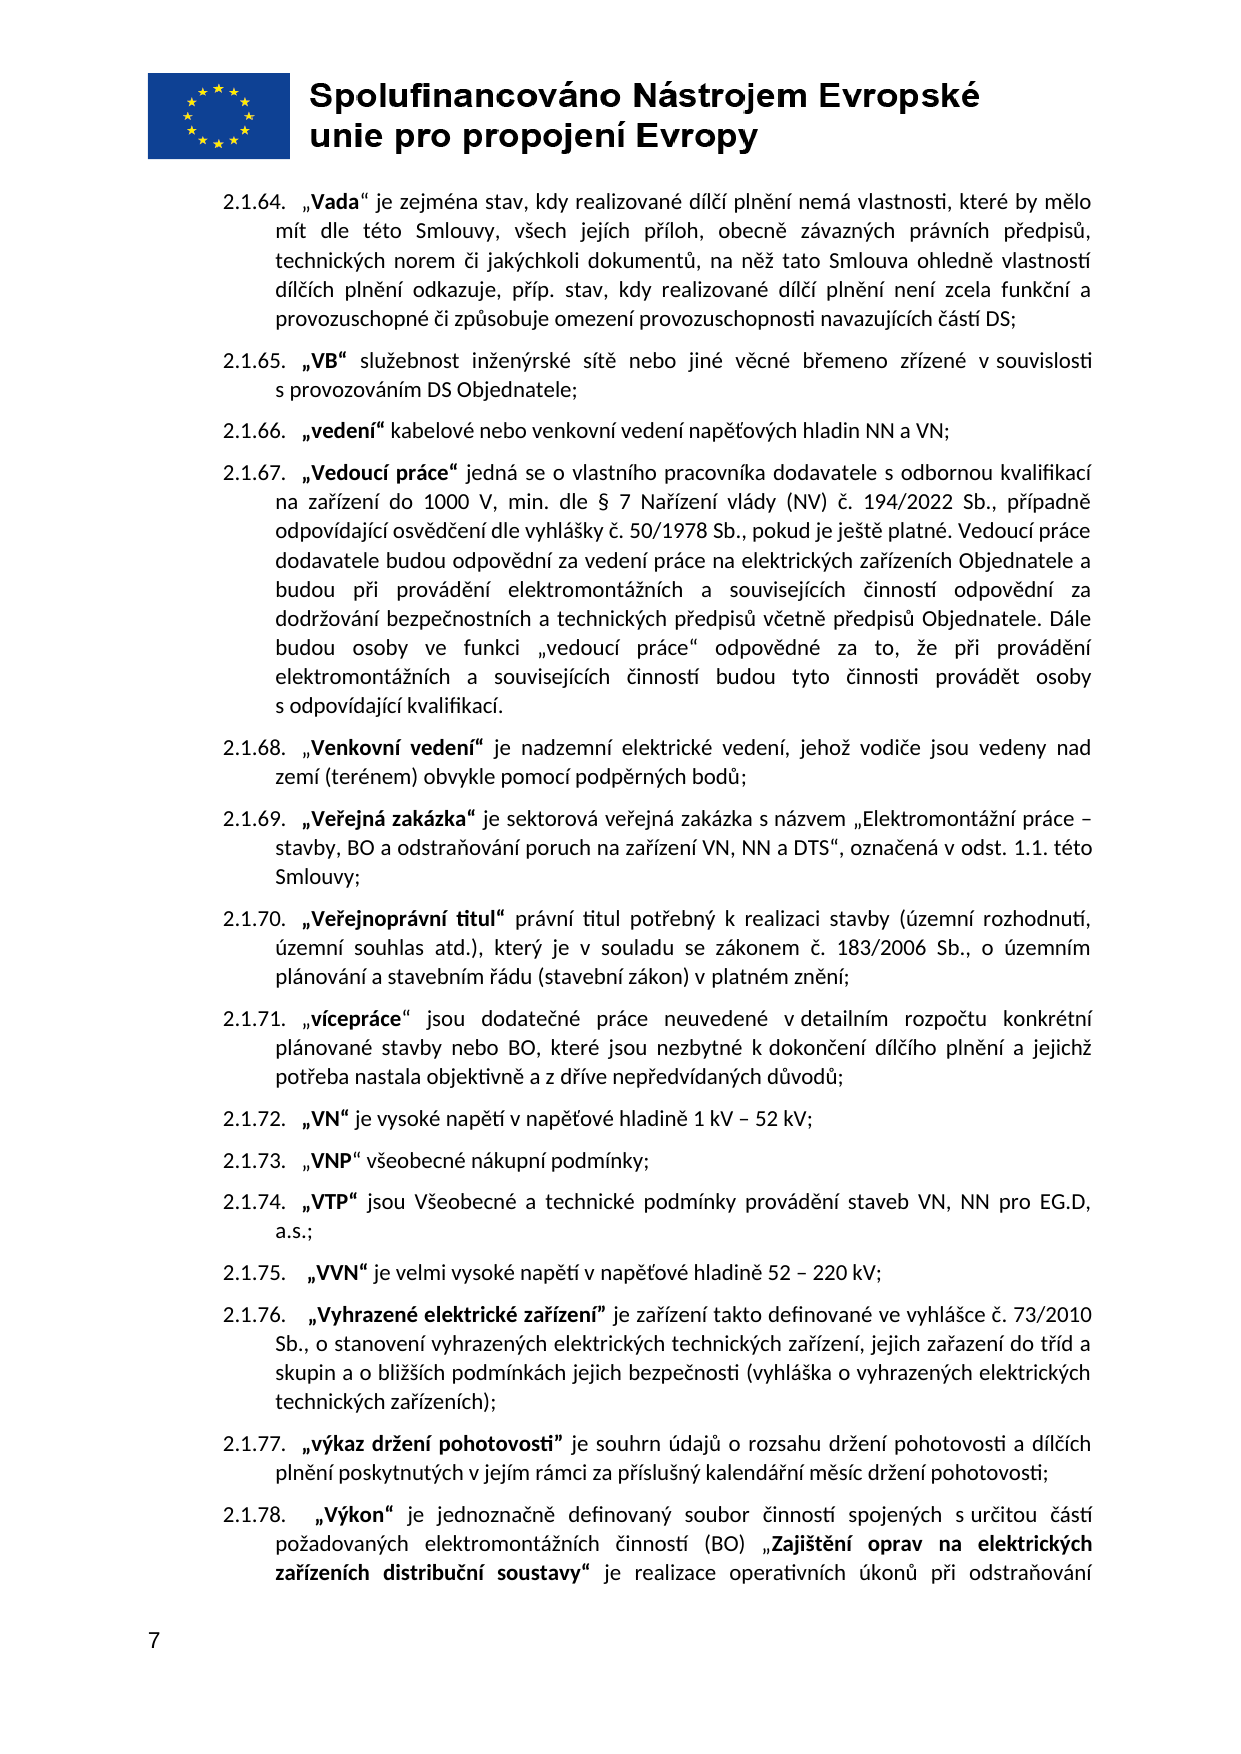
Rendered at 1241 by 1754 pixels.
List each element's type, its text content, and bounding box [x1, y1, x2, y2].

list „Veřejnoprávní titul“ právní titul potřebný k realizaci stavby (územní rozhodnutí, územní souhlas atd.), který je v souladu se zákonem č. 183/2006 Sb., o územním plánování a stavebním řádu (stavební zákon) v platném znění; [223, 903, 1093, 991]
list „VTP“ jsou Všeobecné a technické podmínky provádění staveb VN, NN pro EG.D, a.s.; [223, 1186, 1093, 1245]
list „VB“ služebnost inženýrské sítě nebo jiné věcné břemeno zřízené v souvislosti s provozováním DS Objednatele; [223, 345, 1093, 403]
list „vedení“ kabelové nebo venkovní vedení napěťových hladin NN a VN; [223, 416, 1093, 445]
list „Venkovní vedení“ je nadzemní elektrické vedení, jehož vodiče jsou vedeny nad zemí (terénem) obvykle pomocí podpěrných bodů; [223, 732, 1093, 791]
picture [147, 73, 991, 160]
list „výkaz držení pohotovosti” je souhrn údajů o rozsahu držení pohotovosti a dílčích plnění poskytnutých v jejím rámci za příslušný kalendářní měsíc držení pohotovosti; [223, 1428, 1093, 1486]
list „Vada“ je zejména stav, kdy realizované dílčí plnění nemá vlastnosti, které by mělo mít dle této Smlouvy, všech jejích příloh, obecně závazných právních předpisů, technických norem či jakýchkoli dokumentů, na něž tato Smlouva ohledně vlastností dílčích plnění odkazuje, příp. stav, kdy realizované dílčí plnění není zcela funkční a provozuschopné či způsobuje omezení provozuschopnosti navazujících částí DS; [223, 186, 1093, 332]
list „VVN“ je velmi vysoké napětí v napěťové hladině 52 – 220 kV; [223, 1257, 1093, 1286]
list „vícepráce“ jsou dodatečné práce neuvedené v detailním rozpočtu konkrétní plánované stavby nebo BO, které jsou nezbytné k dokončení dílčího plnění a jejichž potřeba nastala objektivně a z dříve nepředvídaných důvodů; [223, 1003, 1093, 1091]
list „Veřejná zakázka“ je sektorová veřejná zakázka s názvem „Elektromontážní práce – stavby, BO a odstraňování poruch na zařízení VN, NN a DTS“, označená v odst. 1.1. této Smlouvy; [223, 803, 1093, 891]
list „Vedoucí práce“ jedná se o vlastního pracovníka dodavatele s odbornou kvalifikací na zařízení do 1000 V, min. dle § 7 Nařízení vlády (NV) č. 194/2022 Sb., případně odpovídající osvědčení dle vyhlášky č. 50/1978 Sb., pokud je ještě platné. Vedoucí práce dodavatele budou odpovědní za vedení práce na elektrických zařízeních Objednatele a budou při provádění elektromontážních a souvisejících činností odpovědní za dodržování bezpečnostních a technických předpisů včetně předpisů Objednatele. Dále budou osoby ve funkci „vedoucí práce“ odpovědné za to, že při provádění elektromontážních a souvisejících činností budou tyto činnosti provádět osoby s odpovídající kvalifikací. [223, 457, 1093, 720]
list „VNP“ všeobecné nákupní podmínky; [223, 1145, 1093, 1174]
list „Vyhrazené elektrické zařízení” je zařízení takto definované ve vyhlášce č. 73/2010 Sb., o stanovení vyhrazených elektrických technických zařízení, jejich zařazení do tříd a skupin a o bližších podmínkách jejich bezpečnosti (vyhláška o vyhrazených elektrických technických zařízeních); [223, 1299, 1093, 1416]
list „VN“ je vysoké napětí v napěťové hladině 1 kV – 52 kV; [223, 1103, 1093, 1132]
